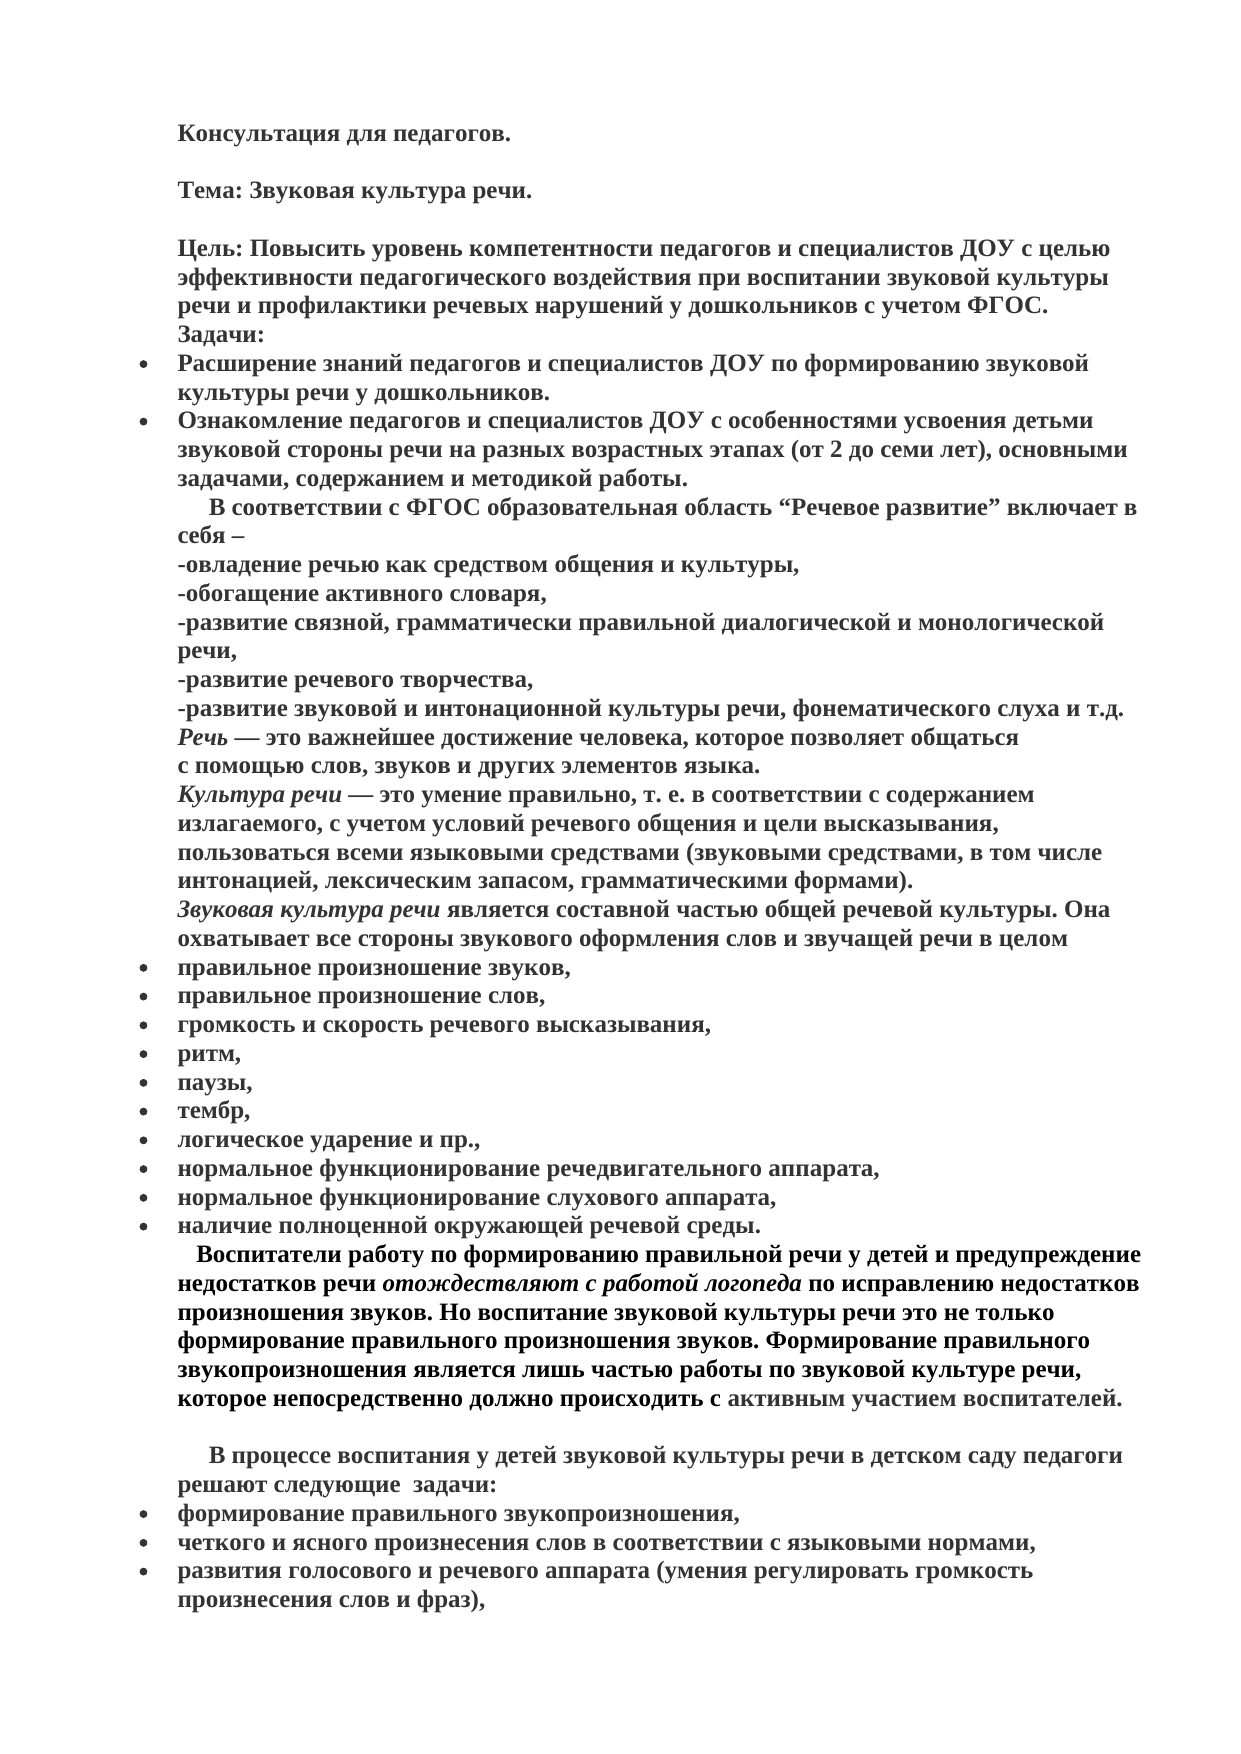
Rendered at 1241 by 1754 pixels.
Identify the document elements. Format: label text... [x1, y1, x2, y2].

list громкость и скорость речевого высказывания, [140, 1009, 1152, 1038]
list нормальное функционирование речедвигательного аппарата, [140, 1153, 1152, 1182]
list логическое ударение и пр., [140, 1124, 1152, 1153]
text -овладение речью как средством общения и культуры, [177, 549, 1152, 578]
list Расширение знаний педагогов и специалистов ДОУ по формированию звуковой культуры речи у дошкольников. [140, 348, 1152, 406]
list наличие полноценной окружающей речевой среды. [140, 1211, 1152, 1239]
list ритм, [140, 1038, 1152, 1067]
text Задачи: [177, 319, 1152, 348]
text В процессе воспитания у детей звуковой культуры речи в детском саду педагоги решают следующие задачи: [177, 1441, 1152, 1498]
list Ознакомление педагогов и специалистов ДОУ с особенностями усвоения детьми звуковой стороны речи на разных возрастных этапах (от 2 до семи лет), основными задачами, содержанием и методикой работы. [140, 406, 1152, 492]
list тембр, [140, 1096, 1152, 1124]
text Воспитатели работу по формированию правильной речи у детей и предупреждение недостатков речи отождествляют с работой логопеда по исправлению недостатков произношения звуков. Но воспитание звуковой культуры речи это не только формирование правильного произношения звуков. Формирование правильного звукопроизношения является лишь частью работы по звуковой культуре речи, которое непосредственно должно происходить с активным участием воспитателей. [177, 1239, 1152, 1412]
list правильное произношение звуков, [140, 952, 1152, 981]
list паузы, [140, 1067, 1152, 1096]
text Культура речи — это умение правильно, т. е. в соответствии с содержанием излагаемого, с учетом условий речевого общения и цели высказывания, пользоваться всеми языковыми средствами (звуковыми средствами, в том числе интонацией, лексическим запасом, грамматическими формами). [177, 779, 1152, 894]
text Речь — это важнейшее достижение человека, которое позволяет общаться с помощью слов, звуков и других элементов языка. [177, 722, 1152, 779]
text Тема: Звуковая культура речи. [177, 176, 1152, 204]
list развития голосового и речевого аппарата (умения регулировать громкость произнесения слов и фраз), [140, 1556, 1152, 1613]
text -развитие речевого творчества, [177, 664, 1152, 693]
text Консультация для педагогов. [177, 118, 1152, 147]
text Цель: Повысить уровень компетентности педагогов и специалистов ДОУ с целью эффективности педагогического воздействия при воспитании звуковой культуры речи и профилактики речевых нарушений у дошкольников с учетом ФГОС. [177, 204, 1152, 319]
text -развитие связной, грамматически правильной диалогической и монологической речи, [177, 607, 1152, 664]
list нормальное функционирование слухового аппарата, [140, 1182, 1152, 1211]
list формирование правильного звукопроизношения, [140, 1498, 1152, 1527]
text Звуковая культура речи является составной частью общей речевой культуры. Она охватывает все стороны звукового оформления слов и звучащей речи в целом [177, 894, 1152, 952]
list четкого и ясного произнесения слов в соответствии с языковыми нормами, [140, 1527, 1152, 1556]
list правильное произношение слов, [140, 981, 1152, 1009]
text -развитие звуковой и интонационной культуры речи, фонематического слуха и т.д. [177, 693, 1152, 722]
text В соответствии с ФГОС образовательная область “Речевое развитие” включает в себя – [177, 492, 1152, 549]
text -обогащение активного словаря, [177, 578, 1152, 607]
